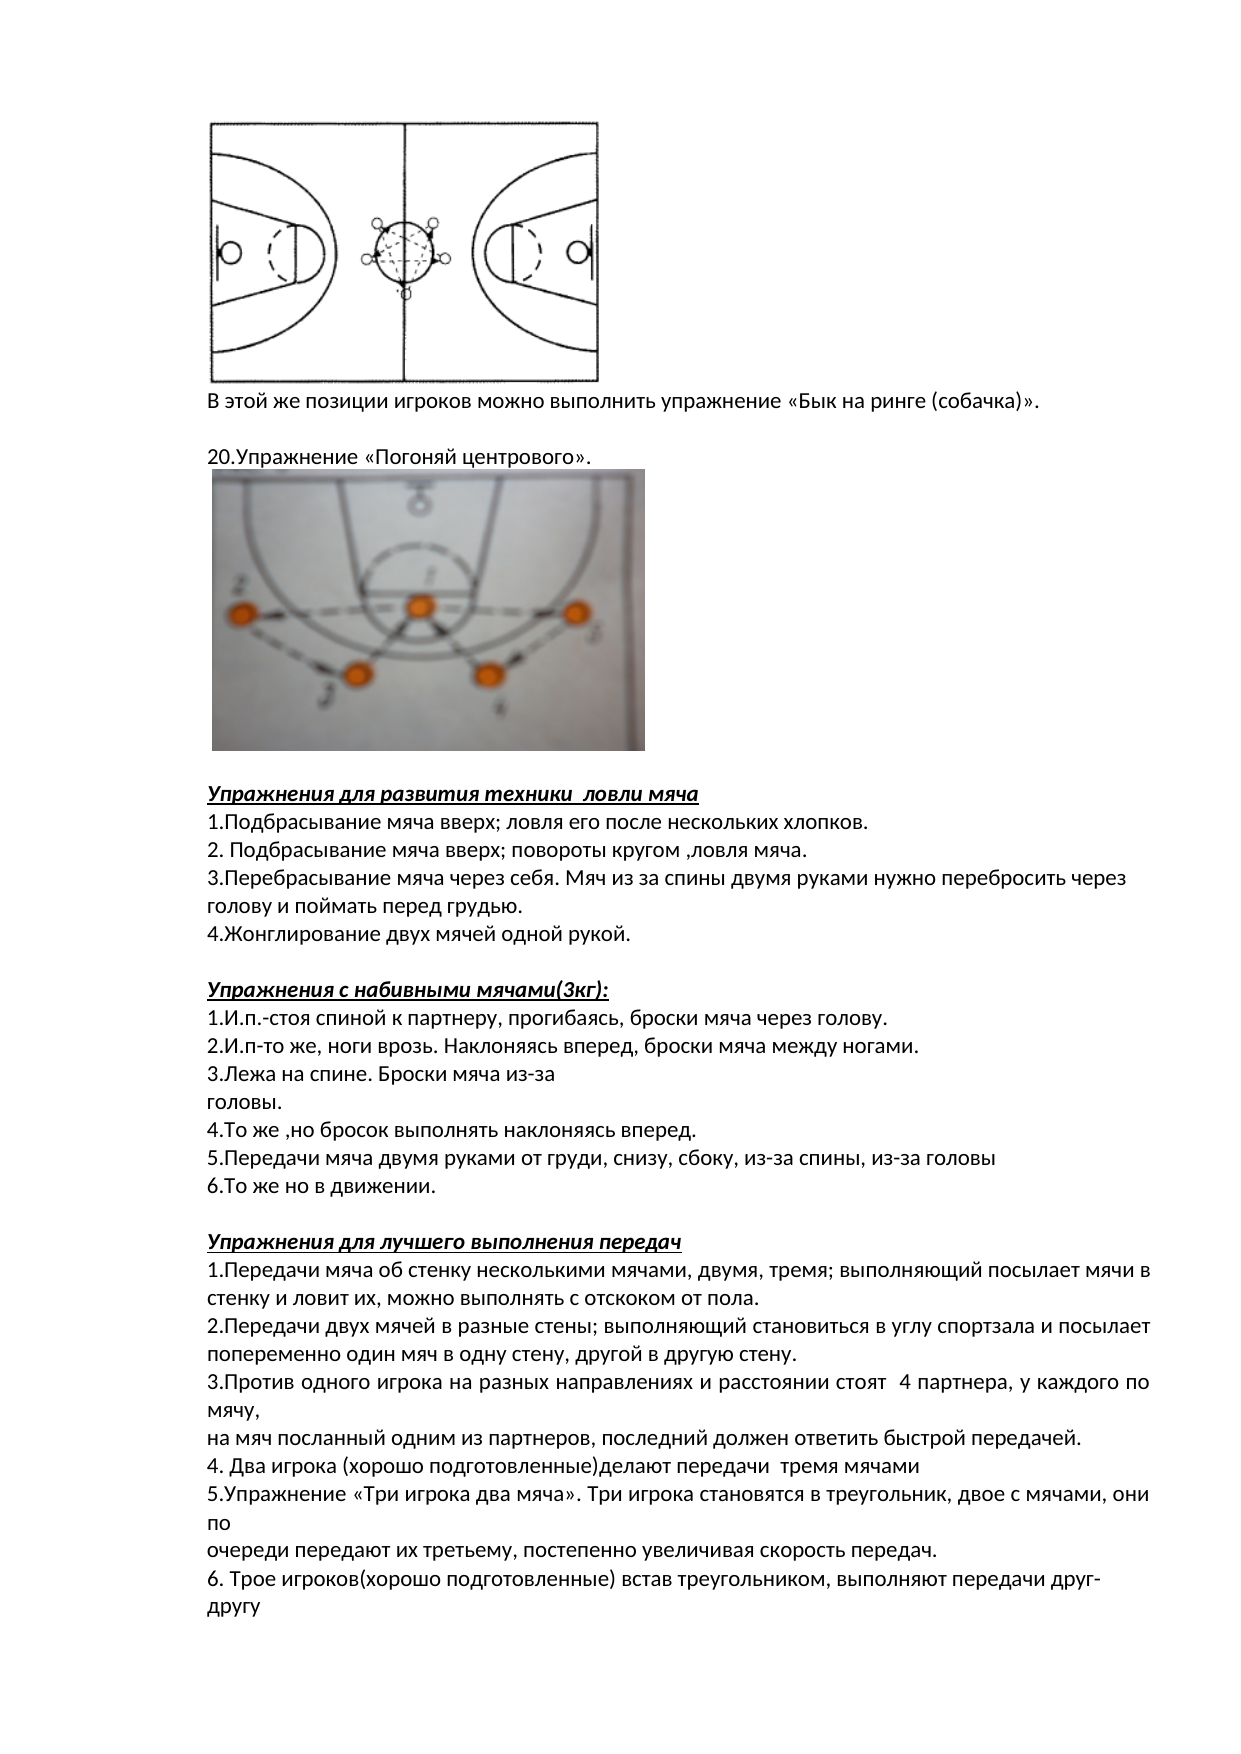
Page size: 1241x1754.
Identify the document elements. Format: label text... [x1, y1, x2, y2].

text 6.То же но в движении. [148, 1171, 1152, 1199]
picture [206, 118, 604, 386]
text на мяч посланный одним из партнеров, последний должен ответить быстрой передачей. [207, 1423, 1152, 1452]
text 4. Два игрока (хорошо подготовленные)делают передачи тремя мячами [207, 1452, 1152, 1479]
text 3.Против одного игрока на разных направлениях и расстоянии стоят 4 партнера, у каждого по мячу, [207, 1367, 1152, 1423]
text 5.Упражнение «Три игрока два мяча». Три игрока становятся в треугольник, двое с мячами, они по [207, 1479, 1152, 1536]
text 2. Подбрасывание мяча вверх; повороты кругом ,ловля мяча. [207, 835, 1152, 863]
text 20.Упражнение «Погоняй центрового». [207, 442, 1152, 470]
text 3.Перебрасывание мяча через себя. Мяч из за спины двумя руками нужно перебросить через [207, 863, 1152, 891]
text 6. Трое игроков(хорошо подготовленные) встав треугольником, выполняют передачи друг- другу [207, 1564, 1152, 1620]
text очереди передают их третьему, постепенно увеличивая скорость передач. [207, 1536, 1152, 1564]
text головы. [148, 1087, 1152, 1115]
text В этой же позиции игроков можно выполнить упражнение «Бык на ринге (собачка)». [207, 386, 1152, 414]
text 2.Передачи двух мячей в разные стены; выполняющий становиться в углу спортзала и посылает попеременно один мяч в одну стену, другой в другую стену. [207, 1311, 1152, 1367]
text 1.Подбрасывание мяча вверх; ловля его после нескольких хлопков. [207, 807, 1152, 835]
text 4.То же ,но бросок выполнять наклоняясь вперед. [148, 1115, 1152, 1143]
text 4.Жонглирование двух мячей одной рукой. [207, 919, 1152, 947]
text 5.Передачи мяча двумя руками от груди, снизу, сбоку, из-за спины, из-за головы [148, 1143, 1152, 1171]
text голову и поймать перед грудью. [207, 891, 1152, 919]
text Упражнения с набивными мячами(3кг): [148, 975, 1152, 1003]
text Упражнения для развития техники ловли мяча [207, 779, 1152, 807]
text 1.Передачи мяча об стенку несколькими мячами, двумя, тремя; выполняющий посылает мячи в стенку и ловит их, можно выполнять с отскоком от пола. [207, 1255, 1152, 1311]
text 2.И.п-то же, ноги врозь. Наклоняясь вперед, броски мяча между ногами. [148, 1031, 1152, 1059]
picture [212, 469, 645, 751]
text 3.Лежа на спине. Броски мяча из-за [148, 1059, 1152, 1087]
text Упражнения для лучшего выполнения передач [148, 1227, 1152, 1255]
text 1.И.п.-стоя спиной к партнеру, прогибаясь, броски мяча через голову. [148, 1003, 1152, 1031]
